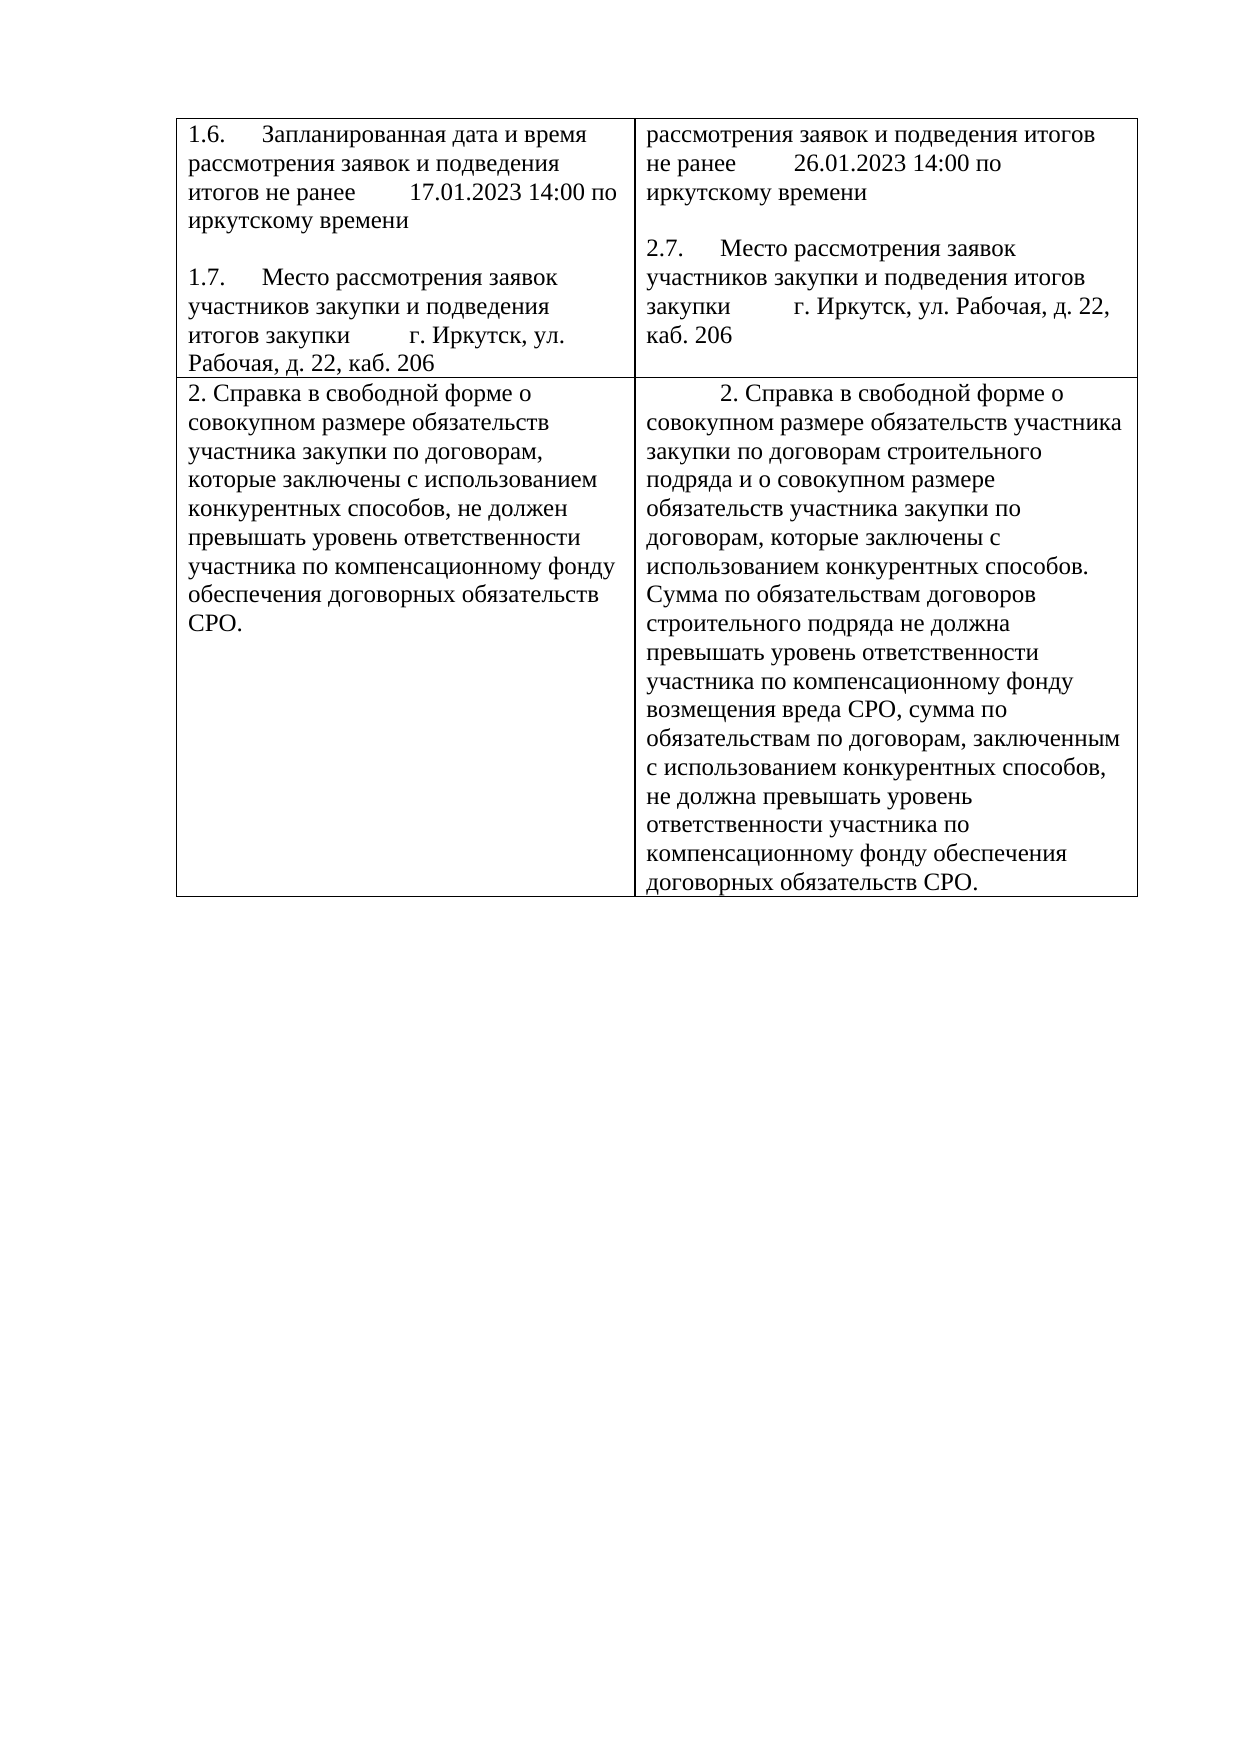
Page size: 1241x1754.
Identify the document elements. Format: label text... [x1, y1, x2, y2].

table_cell 2. Справка в свободной форме о совокупном размере обязательств участника закупки по договорам, которые заключены с использованием конкурентных способов, не должен превышать уровень ответственности участника по компенсационному фонду обеспечения договорных обязательств СРО. [177, 378, 634, 896]
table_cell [177, 119, 634, 377]
table_cell 2. Справка в свободной форме о совокупном размере обязательств участника закупки по договорам строительного подряда и о совокупном размере обязательств участника закупки по договорам, которые заключены с использованием конкурентных способов. Сумма по обязательствам договоров строительного подряда не должна превышать уровень ответственности участника по компенсационному фонду возмещения вреда СРО, сумма по обязательствам по договорам, заключенным с использованием конкурентных способов, не должна превышать уровень ответственности участника по компенсационному фонду обеспечения договорных обязательств СРО. [636, 378, 1137, 896]
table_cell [636, 119, 1137, 377]
